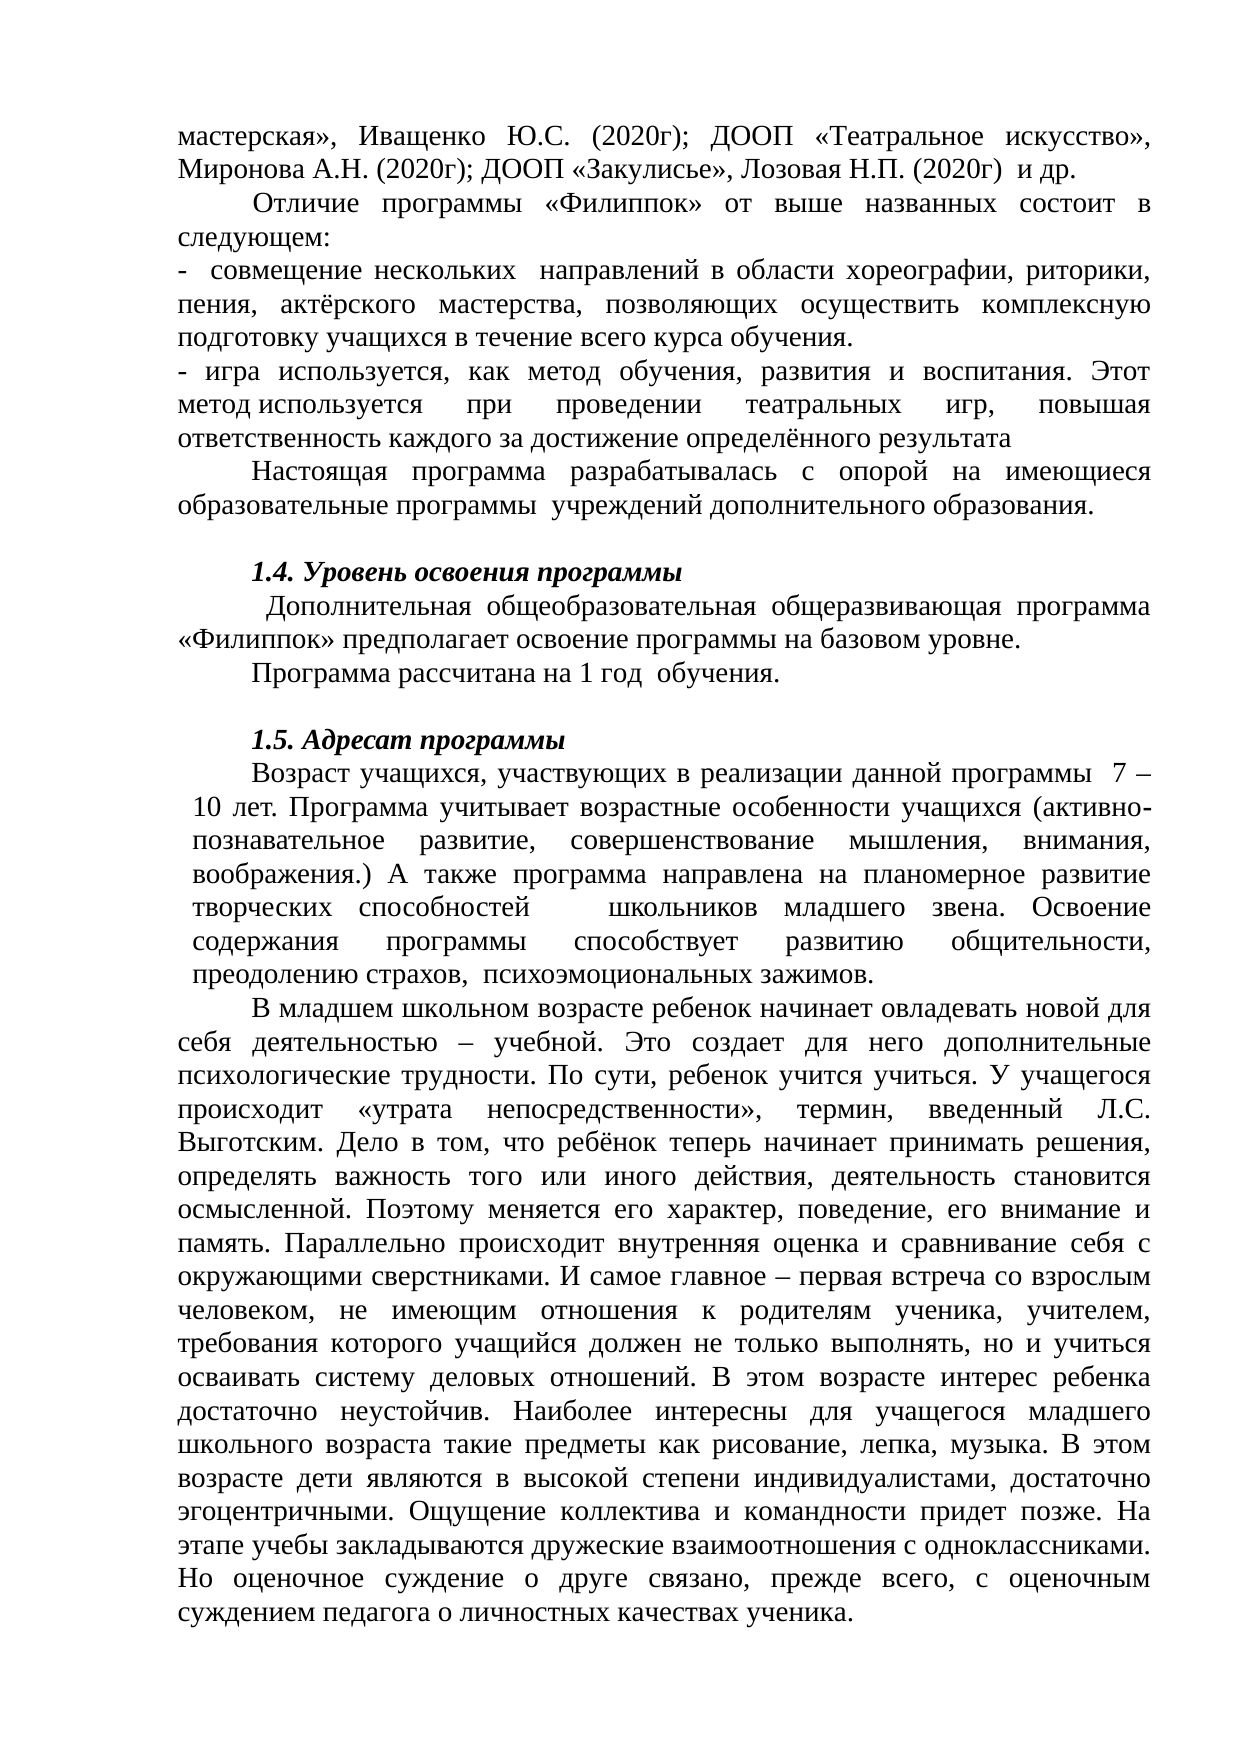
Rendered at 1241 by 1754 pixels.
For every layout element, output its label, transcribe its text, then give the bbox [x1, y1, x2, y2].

text - игра используется, как метод обучения, развития и воспитания. Этот метод используется при проведении театральных игр, повышая ответственность каждого за достижение определённого результата [177, 353, 1152, 453]
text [177, 118, 1152, 185]
text Дополнительная общеобразовательная общеразвивающая программа «Филиппок» предполагает освоение программы на базовом уровне. [177, 588, 1152, 655]
text Возраст учащихся, участвующих в реализации данной программы 7 – 10 лет. Программа учитывает возрастные особенности учащихся (активно-познавательное развитие, совершенствование мышления, внимания, воображения.) А также программа направлена на планомерное развитие творческих способностей школьников младшего звена. Освоение содержания программы способствует развитию общительности, преодолению страхов, психоэмоциональных зажимов. [192, 755, 1152, 990]
text 1.5. Адресат программы [192, 722, 1152, 755]
text В младшем школьном возрасте ребенок начинает овладевать новой для себя деятельностью – учебной. Это создает для него дополнительные психологические трудности. По сути, ребенок учится учиться. У учащегося происходит «утрата непосредственности», термин, введенный Л.С. Выготским. Дело в том, что ребёнок теперь начинает принимать решения, определять важность того или иного действия, деятельность становится осмысленной. Поэтому меняется его характер, поведение, его внимание и память. Параллельно происходит внутренняя оценка и сравнивание себя с окружающими сверстниками. И самое главное – первая встреча со взрослым человеком, не имеющим отношения к родителям ученика, учителем, требования которого учащийся должен не только выполнять, но и учиться осваивать систему деловых отношений. В этом возрасте интерес ребенка достаточно неустойчив. Наиболее интересны для учащегося младшего школьного возраста такие предметы как рисование, лепка, музыка. В этом возрасте дети являются в высокой степени индивидуалистами, достаточно эгоцентричными. Ощущение коллектива и командности придет позже. На этапе учебы закладываются дружеские взаимоотношения с одноклассниками. Но оценочное суждение о друге связано, прежде всего, с оценочным суждением педагога о личностных качествах ученика. [177, 990, 1152, 1627]
text - совмещение нескольких направлений в области хореографии, риторики, пения, актёрского мастерства, позволяющих осуществить комплексную подготовку учащихся в течение всего курса обучения. [177, 252, 1152, 353]
text Программа рассчитана на 1 год обучения. [177, 655, 1152, 688]
text Отличие программы «Филиппок» от выше названных состоит в следующем: [177, 185, 1152, 252]
text 1.4. Уровень освоения программы [177, 554, 1152, 588]
text Настоящая программа разрабатывалась с опорой на имеющиеся образовательные программы учреждений дополнительного образования. [177, 453, 1152, 521]
